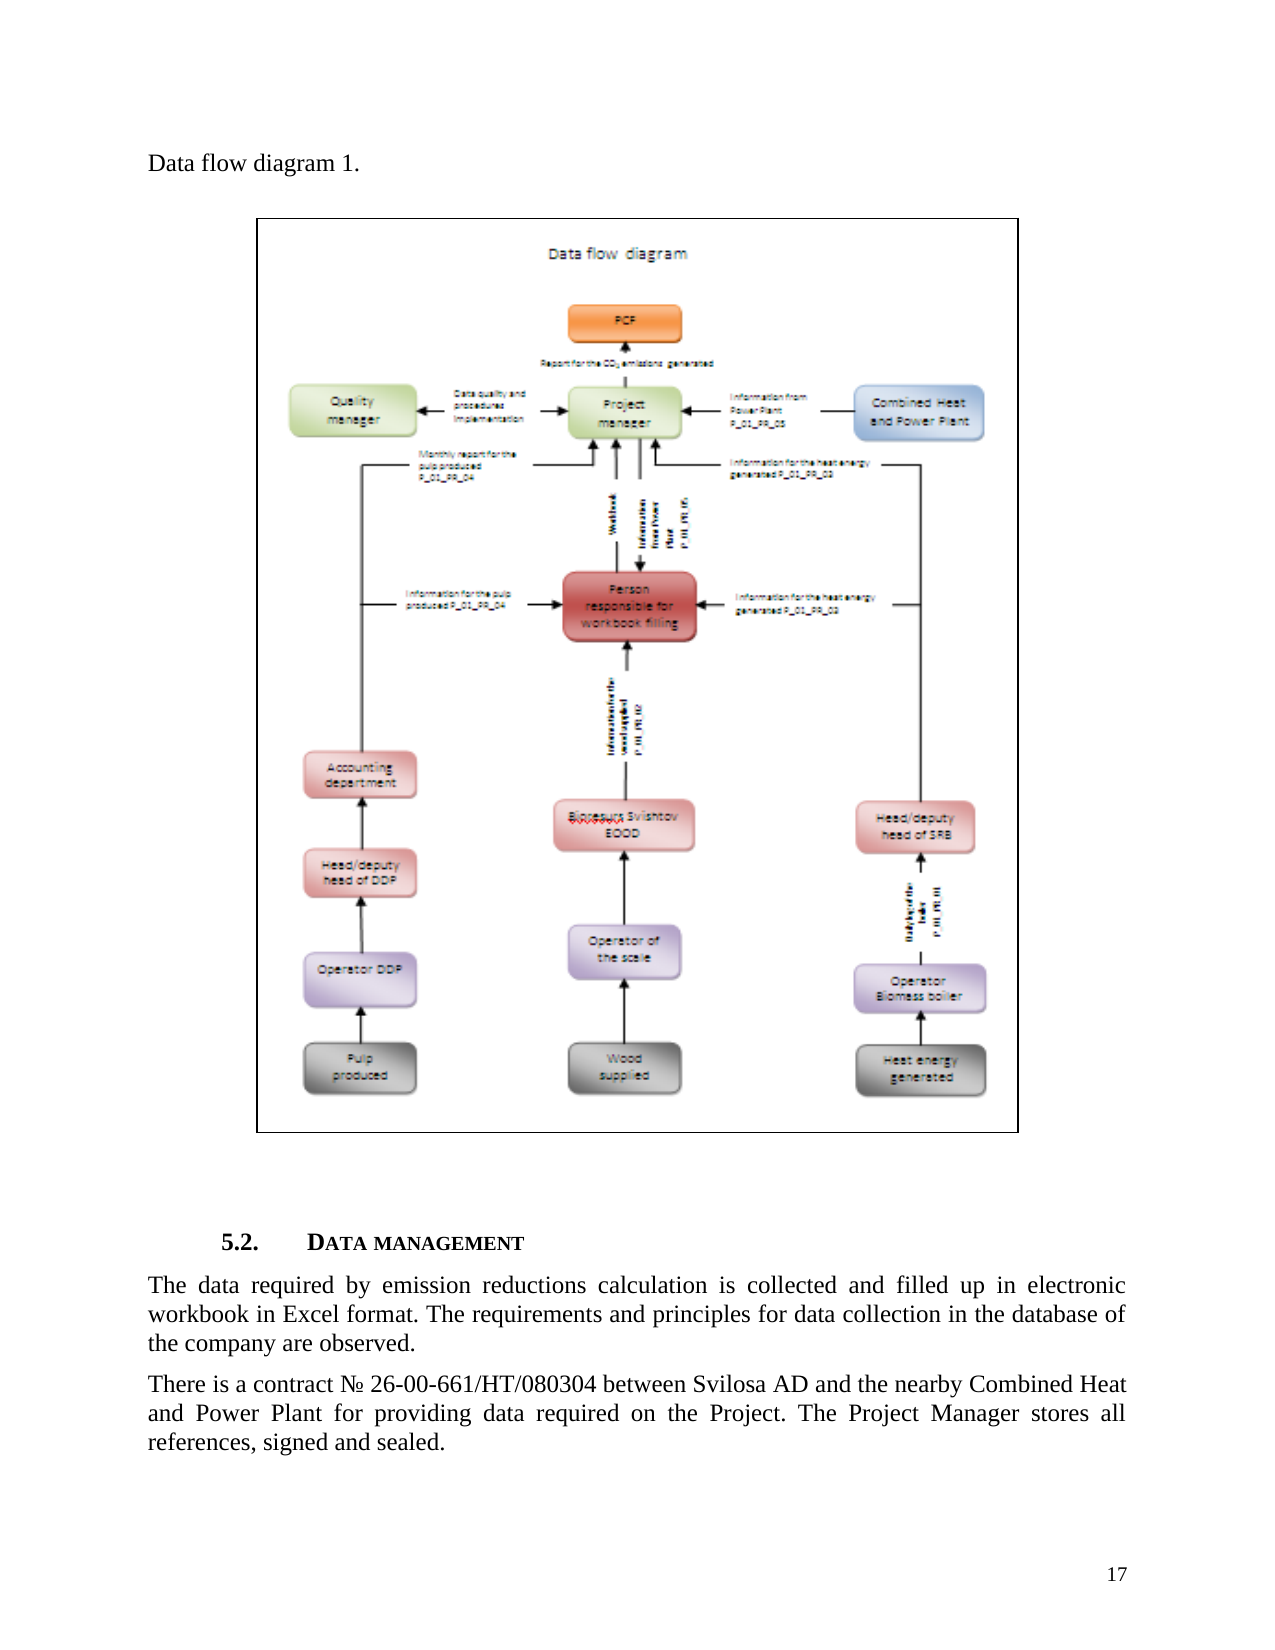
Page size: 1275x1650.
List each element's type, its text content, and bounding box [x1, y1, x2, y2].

picture [258, 219, 1017, 1132]
subtitle Data management [221, 1219, 1127, 1258]
text The data required by emission reductions calculation is collected and filled up in electronic workbook in Excel format. The requirements and principles for data collection in the database of the company are observed. [148, 1270, 1127, 1357]
text Data flow diagram 1. [148, 148, 1127, 176]
text There is a contract № 26-00-661/НТ/080304 between Svilosa AD and the nearby Combined Heat and Power Plant for providing data required on the Project. The Project Manager stores all references, signed and sealed. [148, 1369, 1127, 1455]
